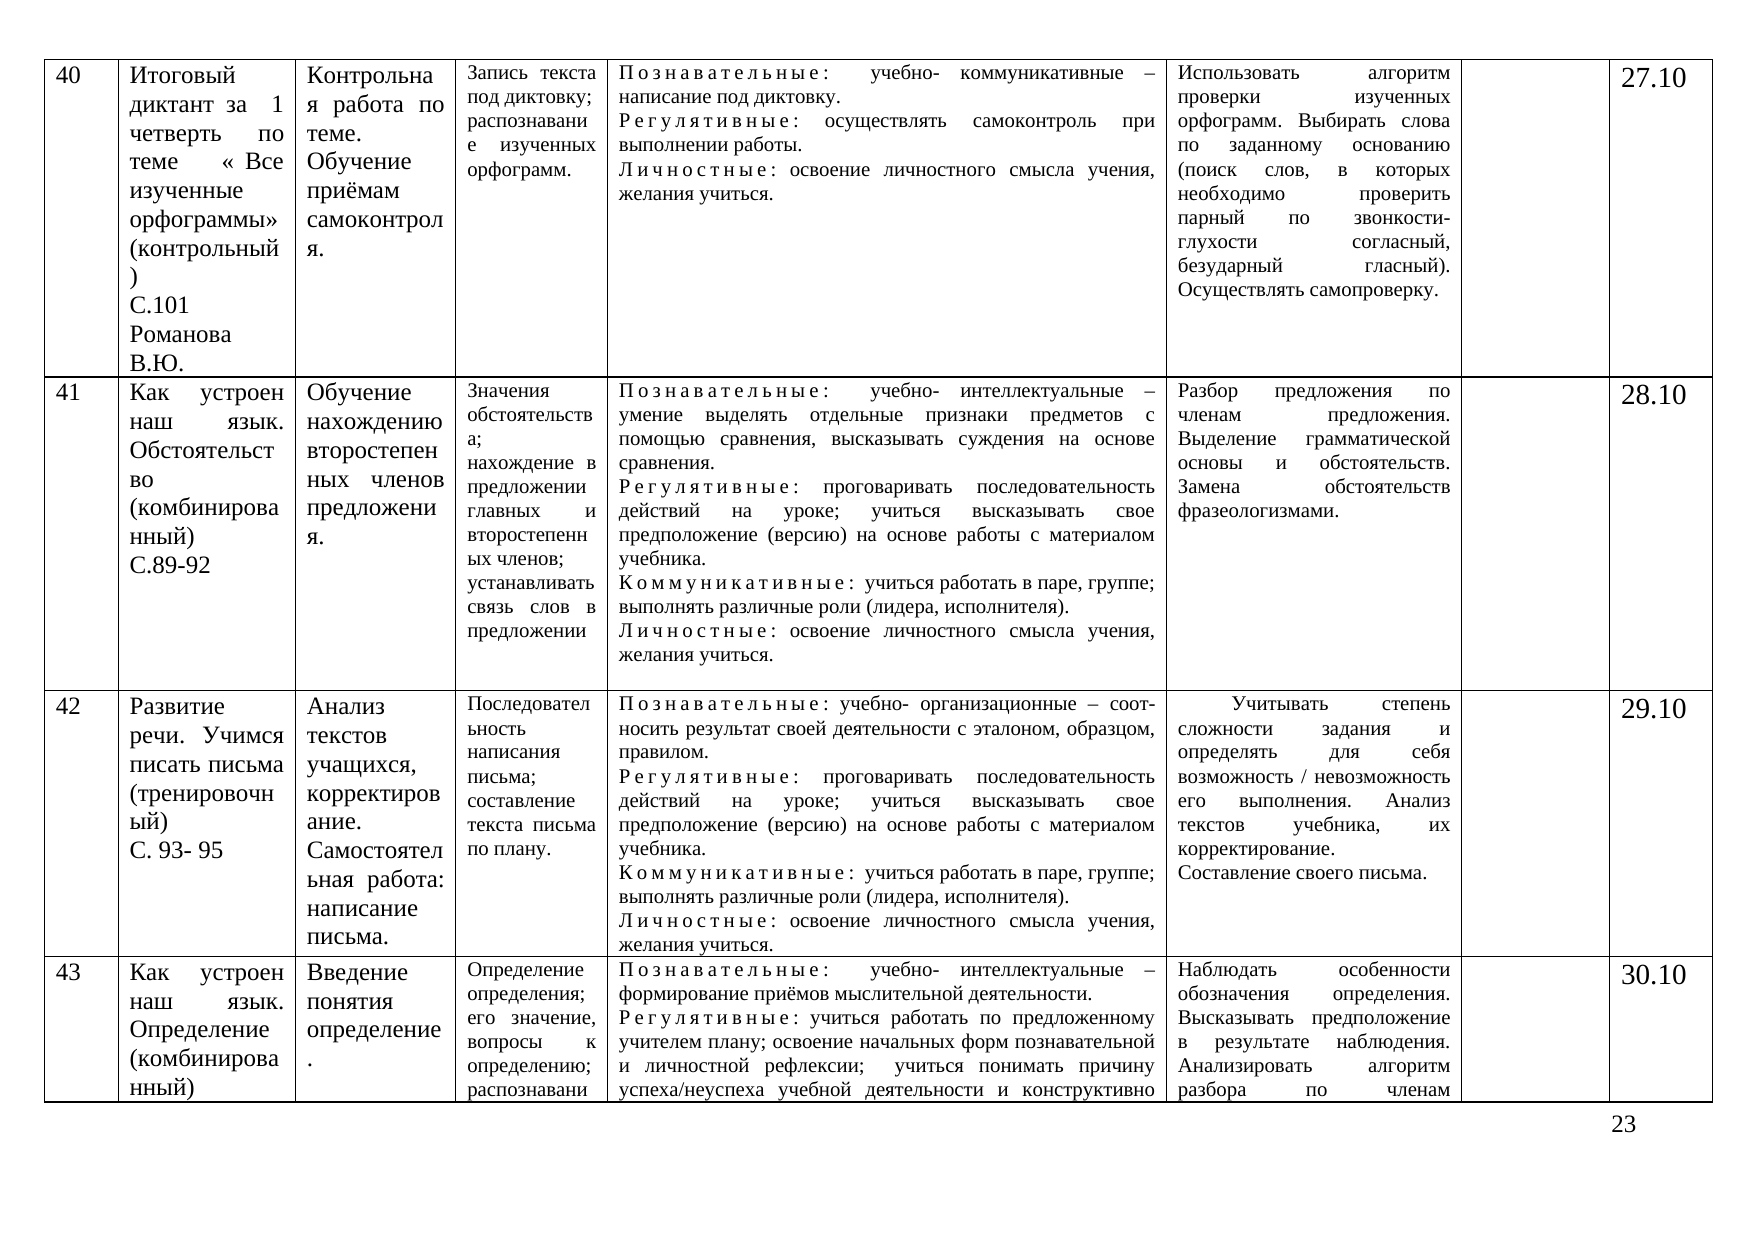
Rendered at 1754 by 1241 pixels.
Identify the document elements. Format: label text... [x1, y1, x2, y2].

table_cell Запись текста под диктовку; распознавание изученных орфограмм. [456, 60, 607, 376]
table_cell Контрольная работа по теме. Обучение приёмам самоконтроля. [296, 60, 455, 376]
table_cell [1167, 957, 1461, 1101]
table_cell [456, 957, 607, 1101]
table_cell Итоговый диктант за 1 четверть по теме « Все изученные орфограммы» (контрольный) С.101 Романова В.Ю. [119, 60, 295, 376]
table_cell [119, 957, 295, 1101]
table_cell Развитие речи. Учимся писать письма (тренировочный) С. 93- 95 [119, 691, 295, 956]
table_cell Познавательные: учебно- коммуникативные – написание под диктовку. Регулятивные: осуществлять самоконтроль при выполнении работы. Личностные: освоение личностного смысла учения, желания учиться. [608, 60, 1166, 376]
table_cell 43 [45, 957, 118, 1101]
table_cell 28.10 [1610, 378, 1712, 690]
table_cell 27.10 [1610, 60, 1712, 376]
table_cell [608, 957, 1166, 1101]
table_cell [296, 957, 455, 1101]
table_cell Как устроен наш язык. Обстоятельство (комбинированный) С.89-92 [119, 378, 295, 690]
table_cell Познавательные: учебно- интеллектуальные – умение выделять отдельные признаки предметов с помощью сравнения, высказывать суждения на основе сравнения. Регулятивные: проговаривать последовательность действий на уроке; учиться высказывать свое предположение (версию) на основе работы с материалом учебника. Коммуникативные: учиться работать в паре, группе; выполнять различные роли (лидера, исполнителя). Личностные: освоение личностного смысла учения, желания учиться. [608, 378, 1166, 690]
table_cell [1462, 378, 1609, 690]
table_cell Последовательность написания письма; составление текста письма по плану. [456, 691, 607, 956]
table_cell 40 [45, 60, 118, 376]
table_cell [1462, 60, 1609, 376]
table_cell Значения обстоятельства; нахождение в предложении главных и второстепенных членов; устанавливать связь слов в предложении [456, 378, 607, 690]
table_cell Анализ текстов учащихся, корректирование. Самостоятельная работа: написание письма. [296, 691, 455, 956]
table_cell 41 [45, 378, 118, 690]
table_cell [1462, 957, 1609, 1101]
table_cell Познавательные: учебно- организационные – соотносить результат своей деятельности с эталоном, образцом, правилом. Регулятивные: проговаривать последовательность действий на уроке; учиться высказывать свое предположение (версию) на основе работы с материалом учебника. Коммуникативные: учиться работать в паре, группе; выполнять различные роли (лидера, исполнителя). Личностные: освоение личностного смысла учения, желания учиться. [608, 691, 1166, 956]
table_cell Учитывать степень сложности задания и определять для себя возможность / невозможность его выполнения. Анализ текстов учебника, их корректирование. Составление своего письма. [1167, 691, 1461, 956]
table_cell 29.10 [1610, 691, 1712, 956]
table_cell [1462, 691, 1609, 956]
table_cell Разбор предложения по членам предложения. Выделение грамматической основы и обстоятельств. Замена обстоятельств фразеологизмами. [1167, 378, 1461, 690]
table_cell 30.10 [1610, 957, 1712, 1101]
table_cell 42 [45, 691, 118, 956]
table_cell Обучение нахождению второстепенных членов предложения. [296, 378, 455, 690]
table_cell Использовать алгоритм проверки изученных орфограмм. Выбирать слова по заданному основанию (поиск слов, в которых необходимо проверить парный по звонкости-глухости согласный, безударный гласный). Осуществлять самопроверку. [1167, 60, 1461, 376]
